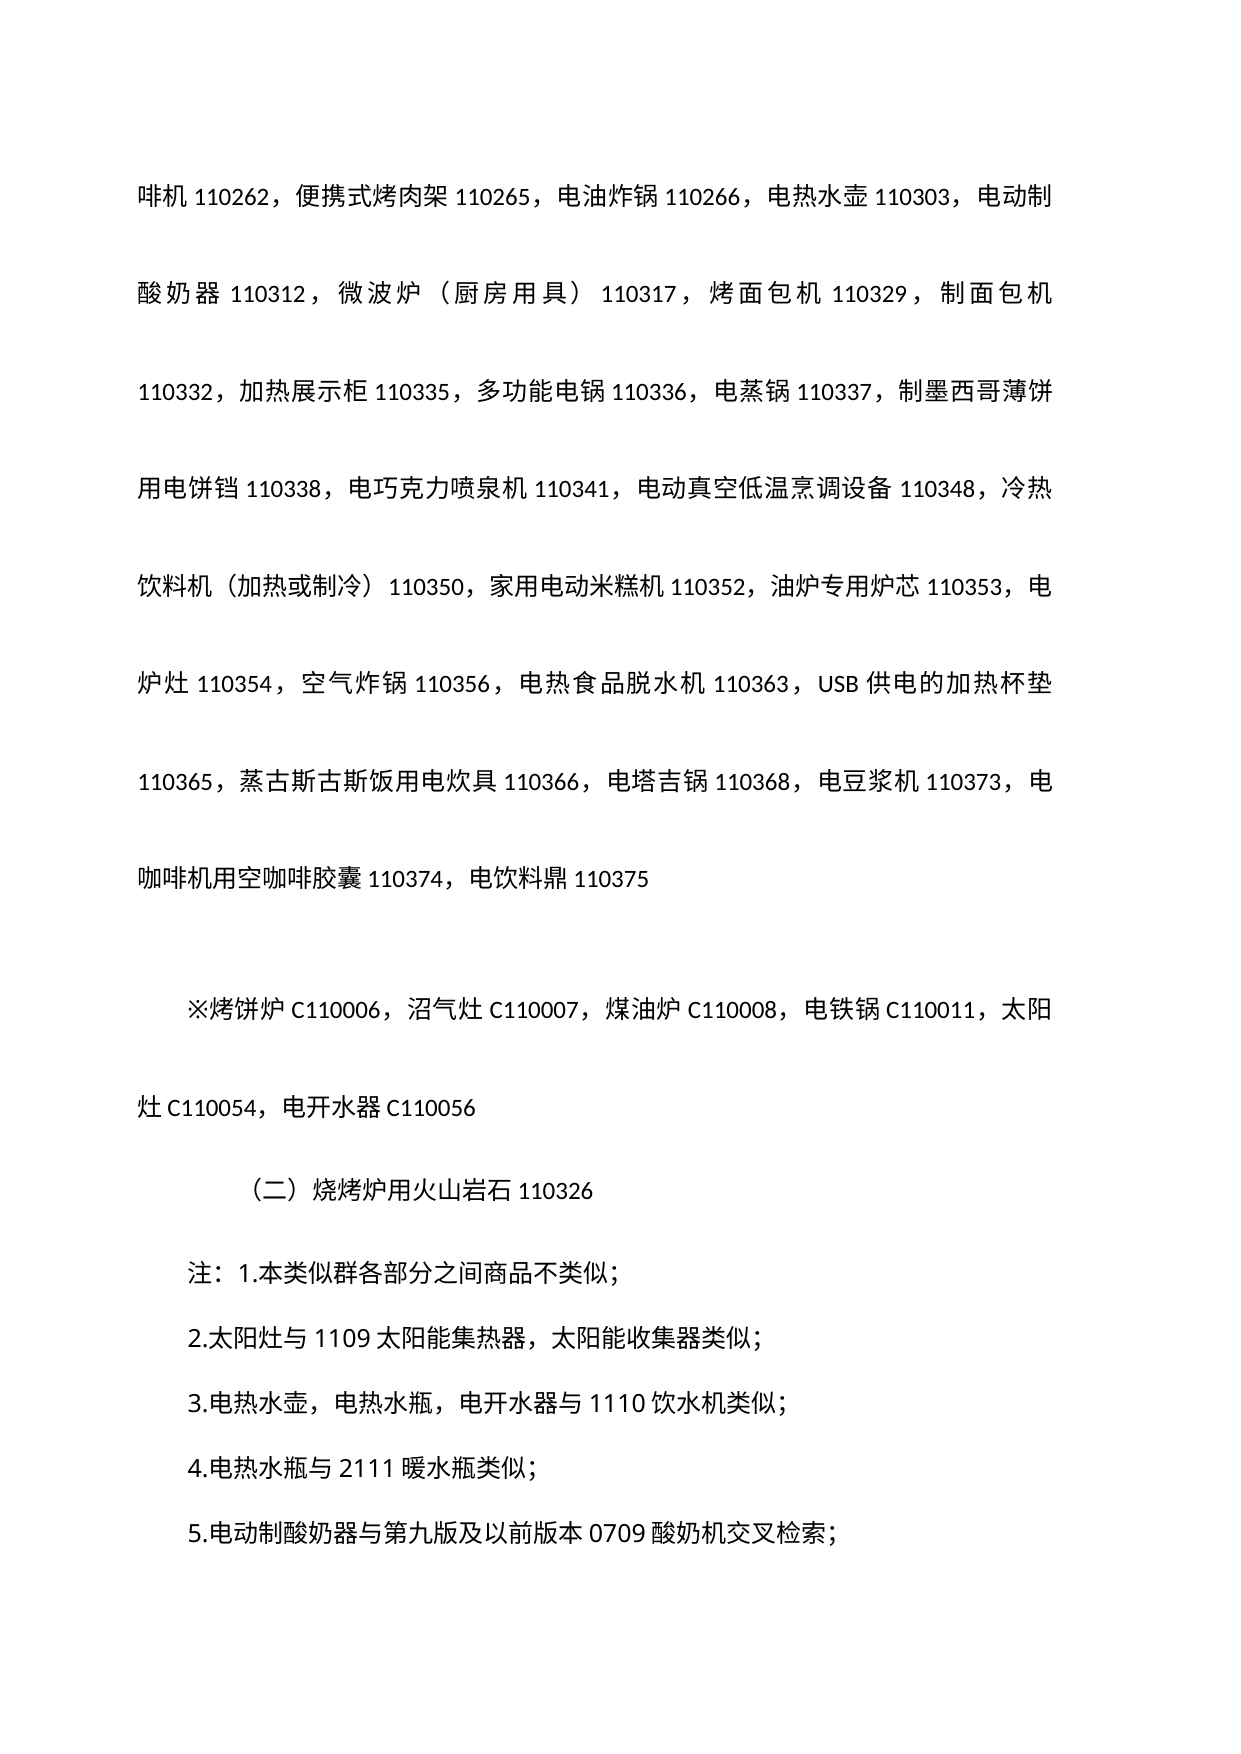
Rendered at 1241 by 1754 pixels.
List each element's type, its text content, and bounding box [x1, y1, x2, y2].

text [137, 162, 1053, 909]
text ※烤饼炉C110006，沼气灶C110007，煤油炉C110008，电铁锅C110011，太阳灶C110054，电开水器C110056 [137, 975, 1053, 1138]
text 4.电热水瓶与2111暖水瓶类似； [187, 1434, 1053, 1499]
text 2.太阳灶与1109太阳能集热器，太阳能收集器类似； [187, 1304, 1053, 1369]
text 3.电热水壶，电热水瓶，电开水器与1110饮水机类似； [187, 1369, 1053, 1434]
text 5.电动制酸奶器与第九版及以前版本0709酸奶机交叉检索； [187, 1499, 1053, 1564]
text （二）烧烤炉用火山岩石110326 [137, 1156, 1053, 1221]
text 注：1.本类似群各部分之间商品不类似； [187, 1239, 1053, 1304]
